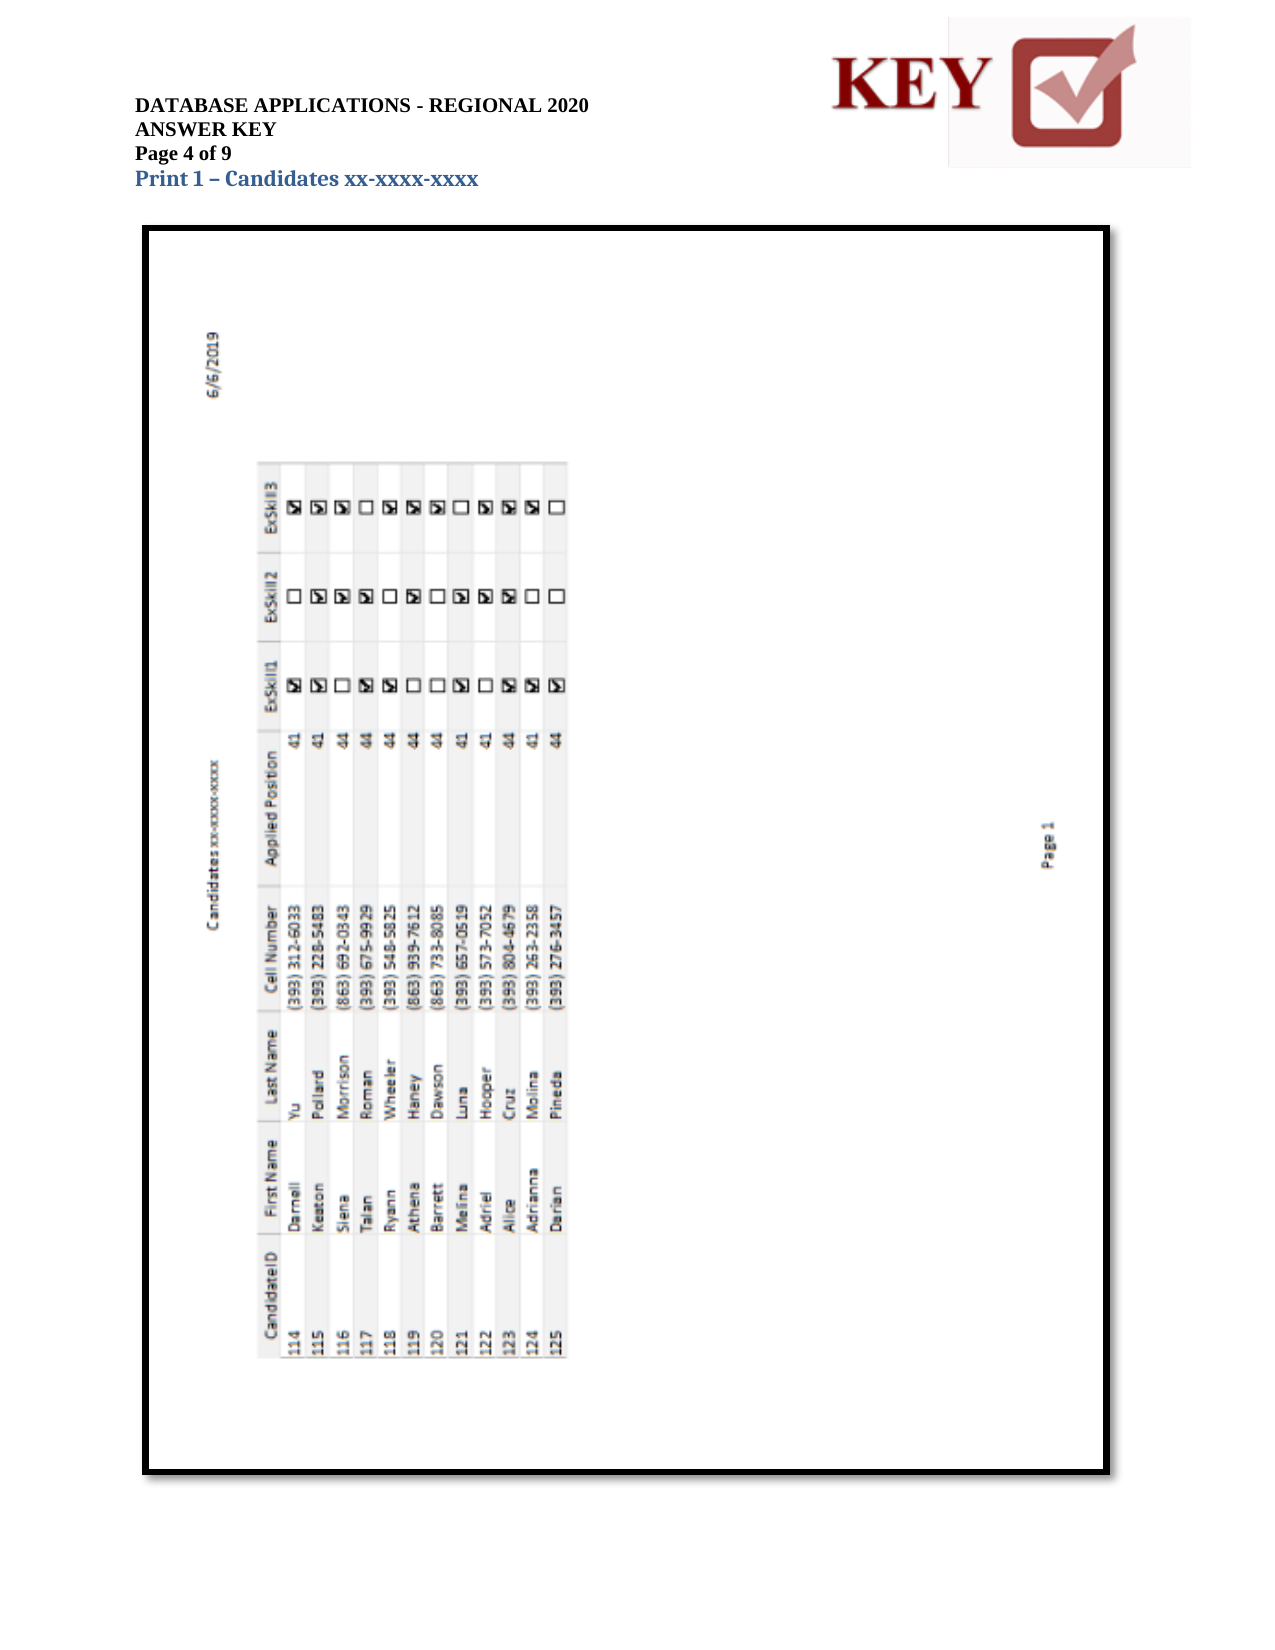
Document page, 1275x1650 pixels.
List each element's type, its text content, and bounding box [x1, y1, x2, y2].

subtitle Print 1 – Candidates xx-xxxx-xxxx [135, 165, 1140, 192]
picture [149, 231, 1103, 1469]
picture [824, 16, 1190, 166]
